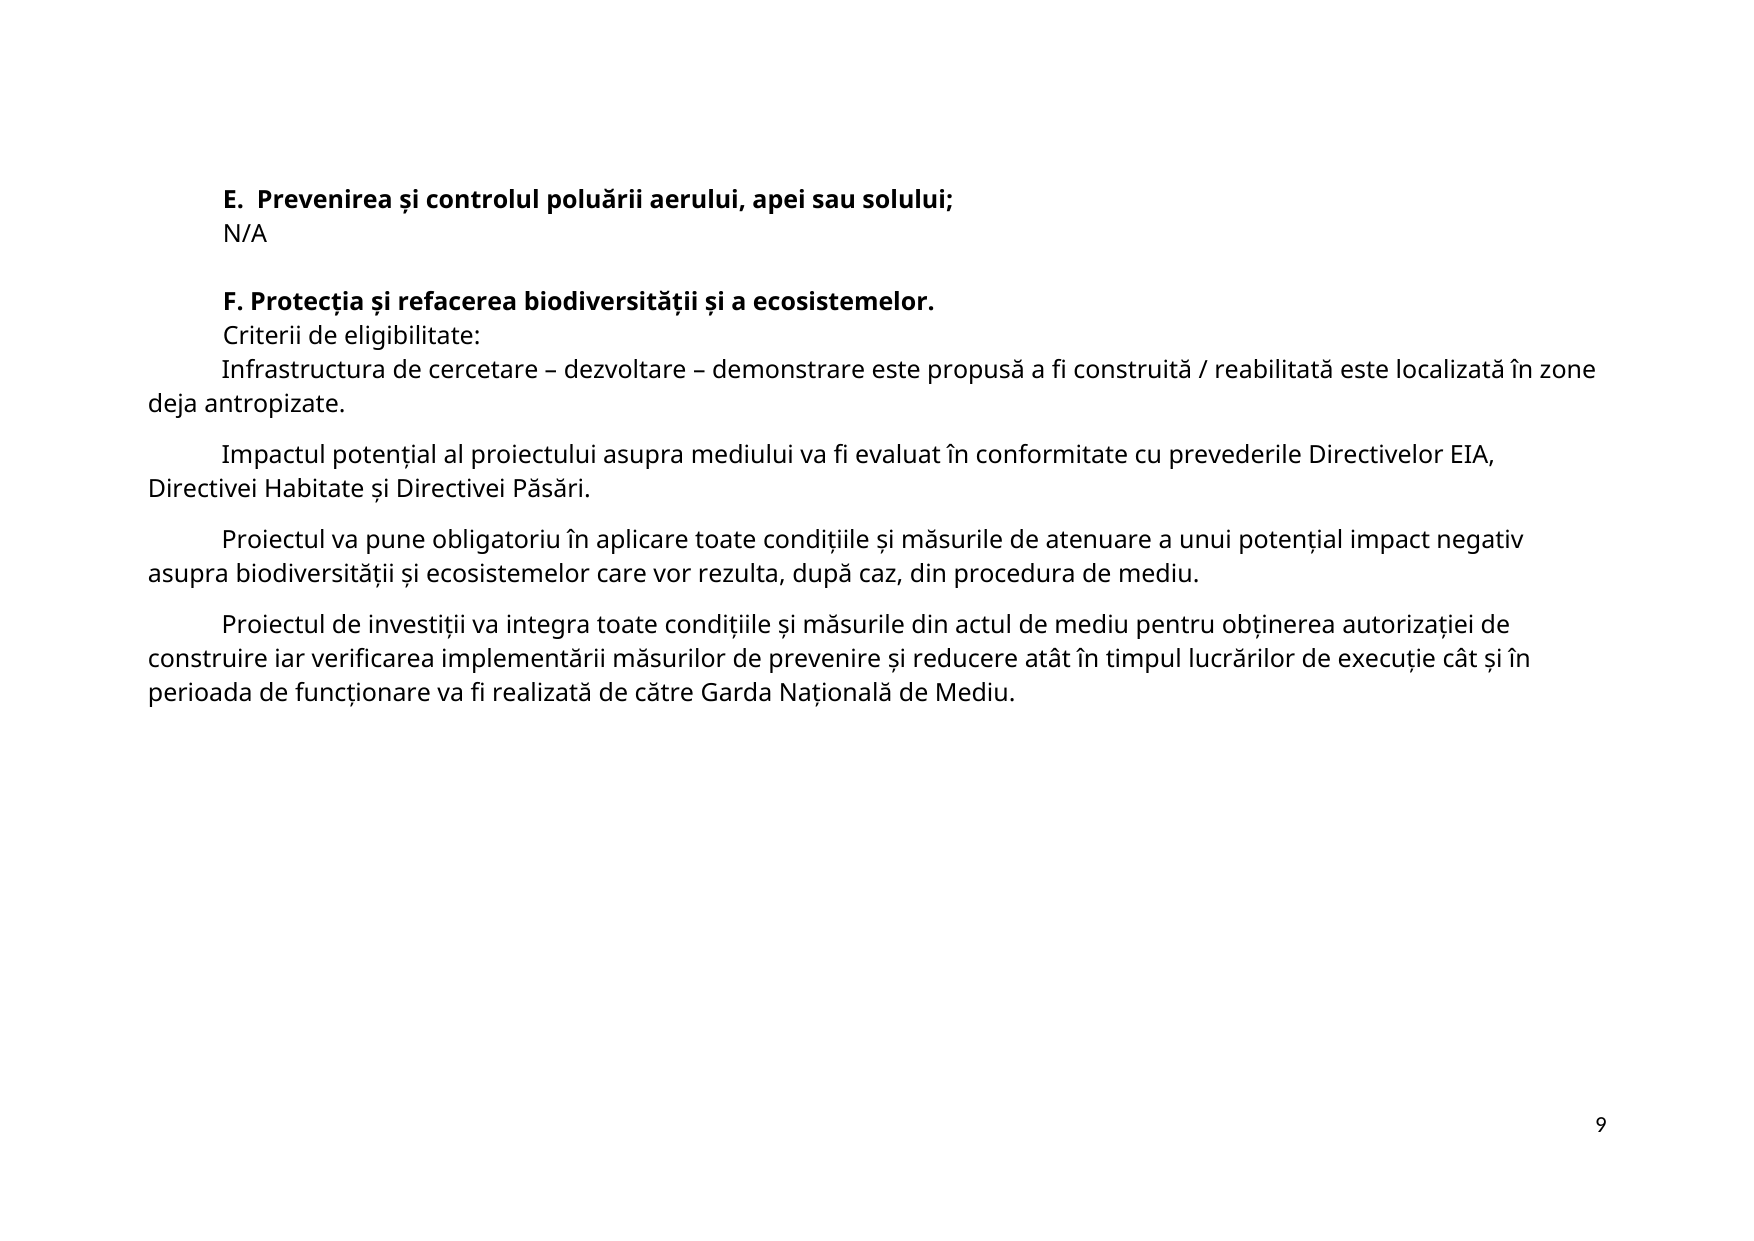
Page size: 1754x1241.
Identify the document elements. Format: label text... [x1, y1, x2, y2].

text Criterii de eligibilitate: [148, 318, 1606, 352]
text Impactul potențial al proiectului asupra mediului va fi evaluat în conformitate cu prevederile Directivelor EIA, Directivei Habitate și Directivei Păsări. [148, 437, 1606, 505]
text Proiectul de investiții va integra toate condițiile și măsurile din actul de mediu pentru obținerea autorizației de construire iar verificarea implementării măsurilor de prevenire și reducere atât în timpul lucrărilor de execuție cât și în perioada de funcționare va fi realizată de către Garda Națională de Mediu. [148, 606, 1606, 708]
text E. Prevenirea și controlul poluării aerului, apei sau solului; [148, 182, 1606, 216]
text F. Protecția și refacerea biodiversității și a ecosistemelor. [148, 284, 1606, 318]
text N/A [148, 216, 1606, 250]
text Infrastructura de cercetare – dezvoltare – demonstrare este propusă a fi construită / reabilitată este localizată în zone deja antropizate. [148, 352, 1606, 420]
text Proiectul va pune obligatoriu în aplicare toate condițiile și măsurile de atenuare a unui potențial impact negativ asupra biodiversității și ecosistemelor care vor rezulta, după caz, din procedura de mediu. [148, 522, 1606, 590]
